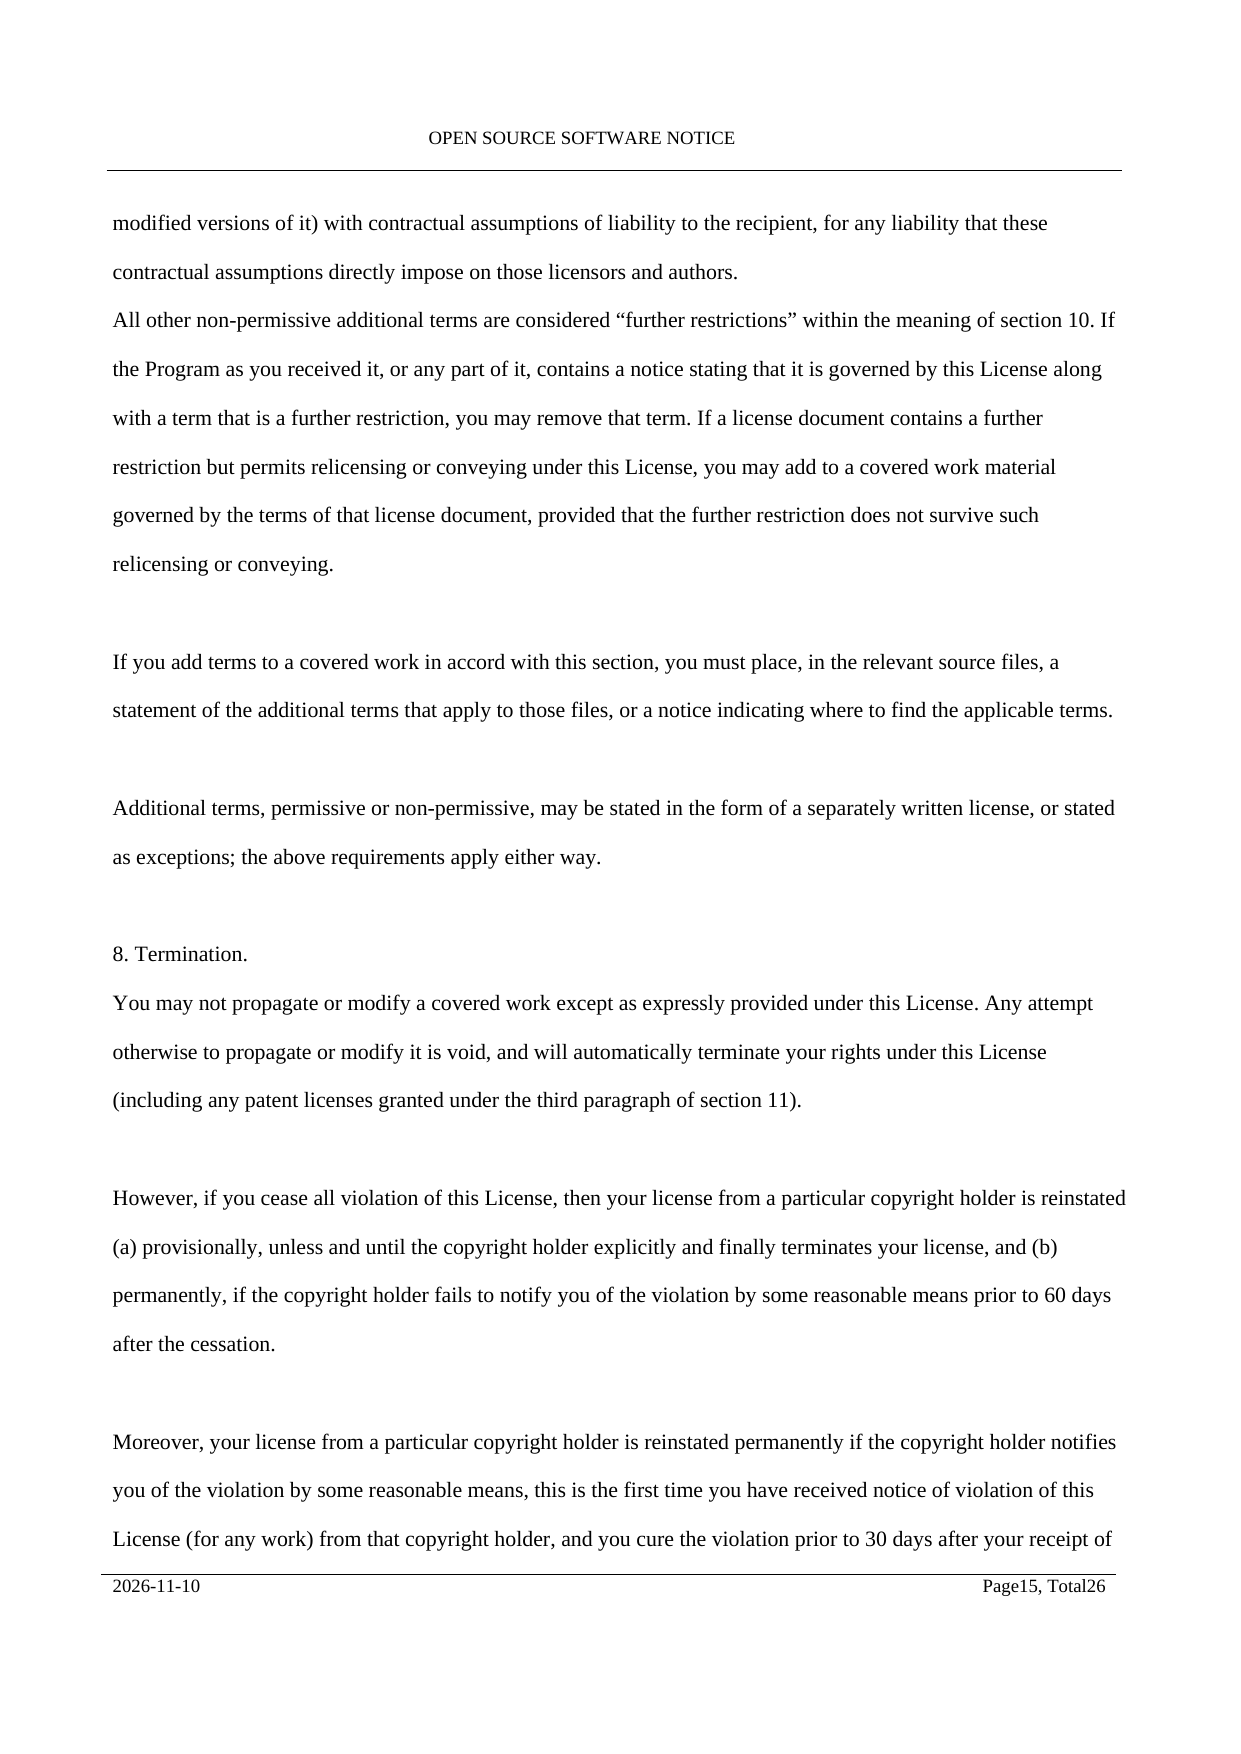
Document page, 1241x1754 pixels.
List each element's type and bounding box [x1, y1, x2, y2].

text [112, 206, 1128, 1555]
